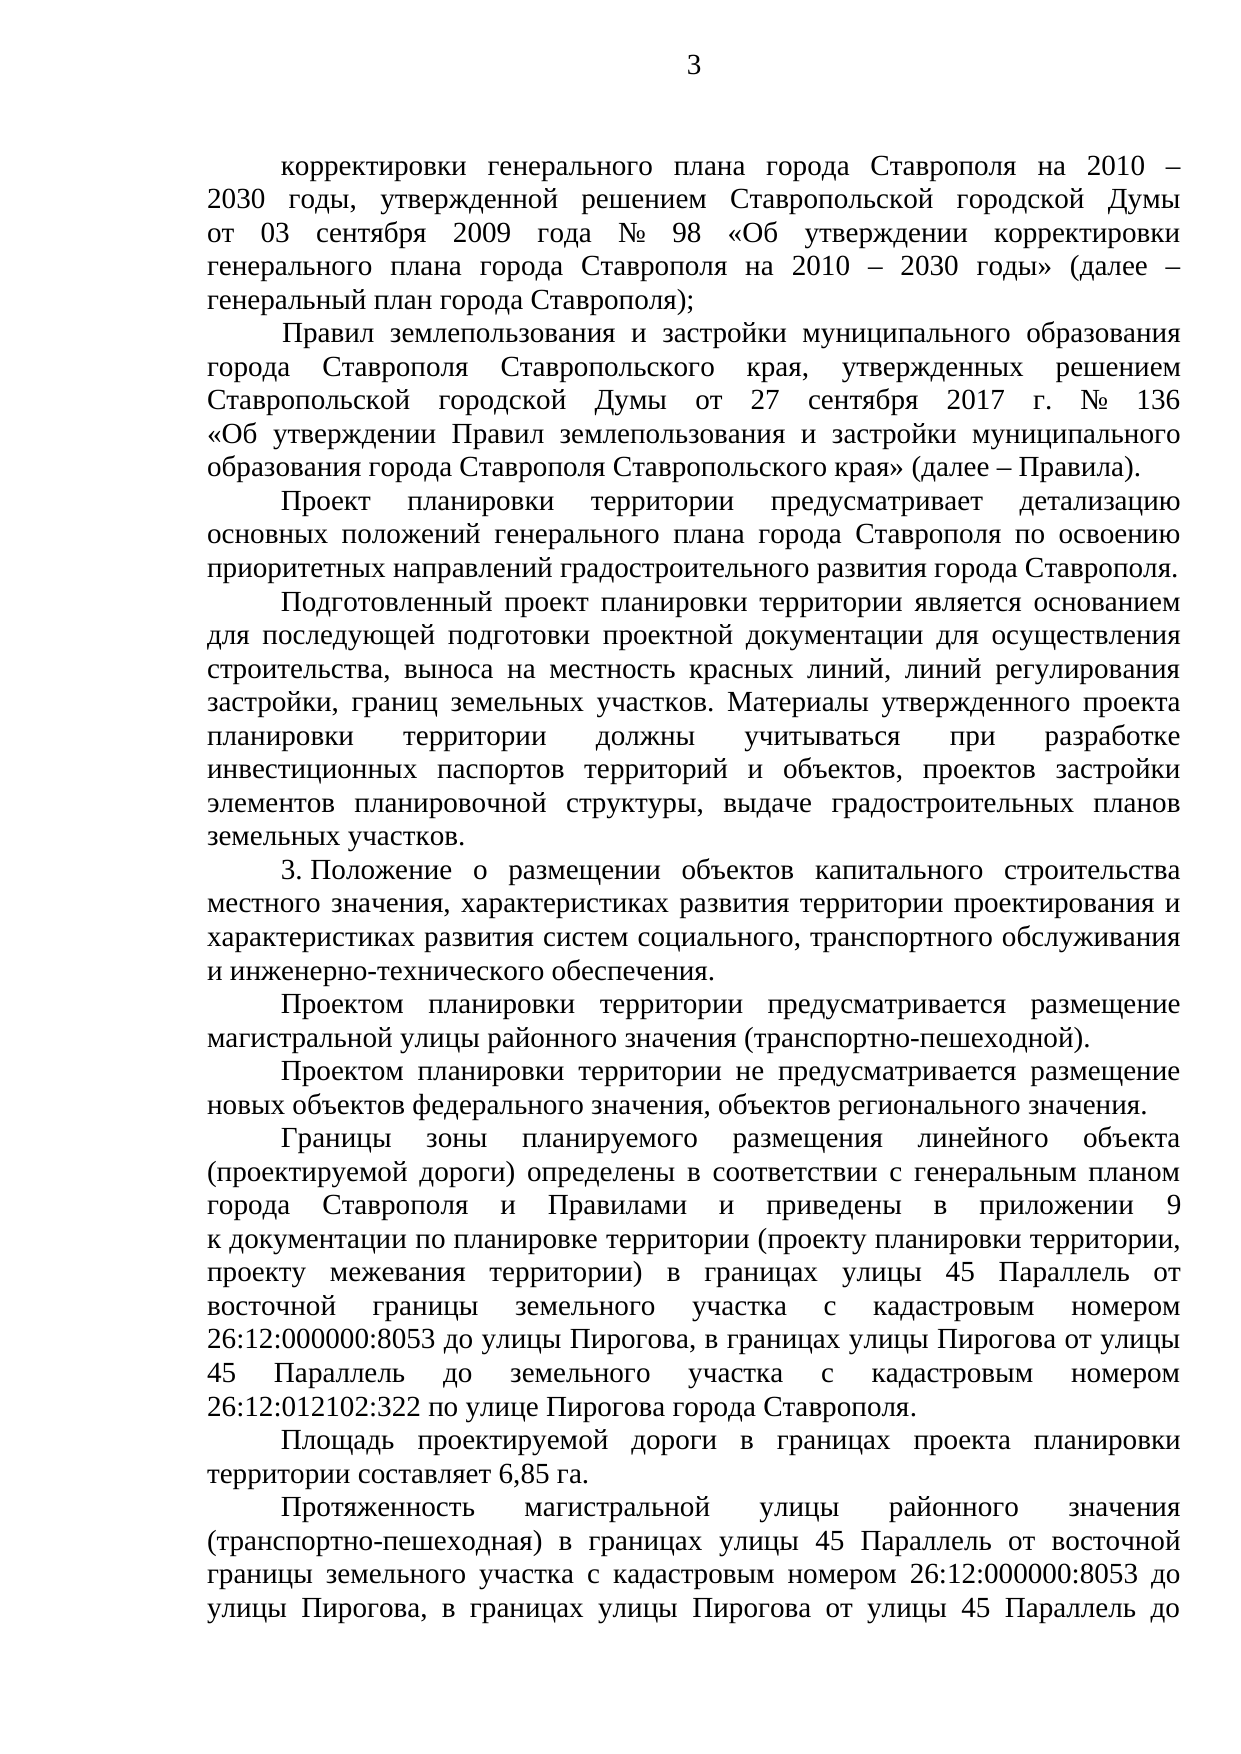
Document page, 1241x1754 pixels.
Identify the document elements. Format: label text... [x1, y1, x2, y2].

text корректировки генерального плана города Ставрополя на 2010 – 2030 годы, утвержденной решением Ставропольской городской Думы от 03 сентября 2009 года № 98 «Об утверждении корректировки генерального плана города Ставрополя на 2010 – 2030 годы» (далее – генеральный план города Ставрополя); [207, 148, 1181, 315]
text Площадь проектируемой дороги в границах проекта планировки территории составляет 6,85 га. [207, 1422, 1181, 1489]
list Положение о размещении объектов капитального строительства местного значения, характеристиках развития территории проектирования и характеристиках развития систем социального, транспортного обслуживания и инженерно-технического обеспечения. [207, 852, 1181, 986]
text Правил землепользования и застройки муниципального образования города Ставрополя Ставропольского края, утвержденных решением Ставропольской городской Думы от 27 сентября 2017 г. № 136 «Об утверждении Правил землепользования и застройки муниципального образования города Ставрополя Ставропольского края» (далее – Правила). [207, 315, 1181, 483]
text Подготовленный проект планировки территории является основанием для последующей подготовки проектной документации для осуществления строительства, выноса на местность красных линий, линий регулирования застройки, границ земельных участков. Материалы утвержденного проекта планировки территории должны учитываться при разработке инвестиционных паспортов территорий и объектов, проектов застройки элементов планировочной структуры, выдаче градостроительных планов земельных участков. [207, 584, 1181, 852]
text Проект планировки территории предусматривает детализацию основных положений генерального плана города Ставрополя по освоению приоритетных направлений градостроительного развития города Ставрополя. [207, 483, 1181, 584]
text Проектом планировки территории предусматривается размещение магистральной улицы районного значения (транспортно-пешеходной). [207, 986, 1181, 1053]
text Границы зоны планируемого размещения линейного объекта (проектируемой дороги) определены в соответствии с генеральным планом города Ставрополя и Правилами и приведены в приложении 9 к документации по планировке территории (проекту планировки территории, проекту межевания территории) в границах улицы 45 Параллель от восточной границы земельного участка с кадастровым номером 26:12:000000:8053 до улицы Пирогова, в границах улицы Пирогова от улицы 45 Параллель до земельного участка с кадастровым номером 26:12:012102:322 по улице Пирогова города Ставрополя. [207, 1120, 1181, 1422]
text Проектом планировки территории не предусматривается размещение новых объектов федерального значения, объектов регионального значения. [207, 1053, 1181, 1120]
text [207, 1489, 1181, 1623]
